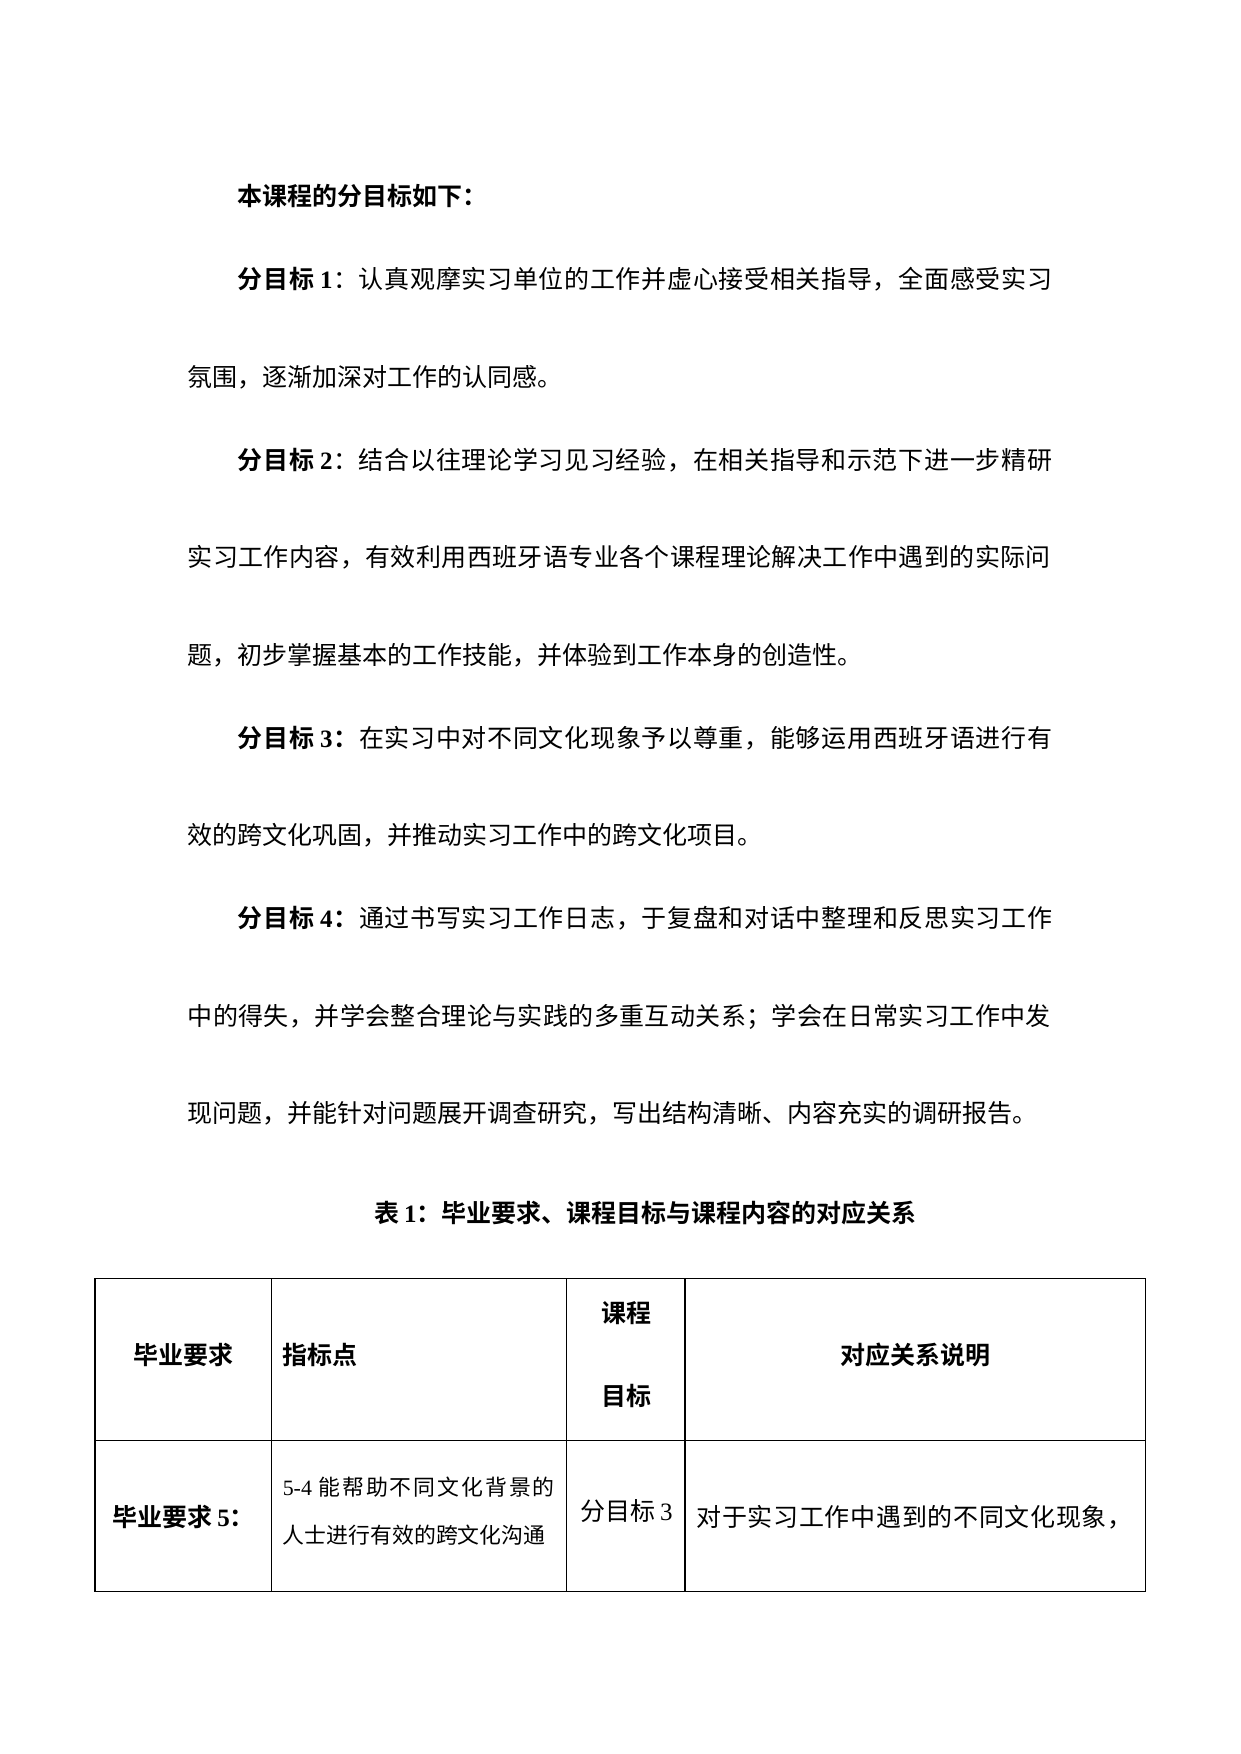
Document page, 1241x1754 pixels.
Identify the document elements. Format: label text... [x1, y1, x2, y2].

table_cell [686, 1441, 1145, 1591]
text 表1：毕业要求、课程目标与课程内容的对应关系 [187, 1179, 1053, 1244]
table_header 毕业要求 [96, 1279, 271, 1440]
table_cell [96, 1441, 271, 1591]
text 分目标3：在实习中对不同文化现象予以尊重，能够运用西班牙语进行有效的跨文化巩固，并推动实习工作中的跨文化项目。 [187, 704, 1053, 866]
table_header 对应关系说明 [686, 1279, 1145, 1440]
text 本课程的分目标如下： [187, 162, 1053, 227]
text 分目标4：通过书写实习工作日志，于复盘和对话中整理和反思实习工作中的得失，并学会整合理论与实践的多重互动关系；学会在日常实习工作中发现问题，并能针对问题展开调查研究，写出结构清晰、内容充实的调研报告。 [187, 884, 1053, 1144]
table_cell 分目标3 [567, 1441, 684, 1591]
text 分目标2：结合以往理论学习见习经验，在相关指导和示范下进一步精研实习工作内容，有效利用西班牙语专业各个课程理论解决工作中遇到的实际问题，初步掌握基本的工作技能，并体验到工作本身的创造性。 [187, 426, 1053, 686]
table_header 课程 目标 [567, 1279, 684, 1440]
table_header 指标点 [272, 1279, 566, 1440]
text 分目标1：认真观摩实习单位的工作并虚心接受相关指导，全面感受实习氛围，逐渐加深对工作的认同感。 [187, 245, 1053, 408]
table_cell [272, 1441, 566, 1591]
